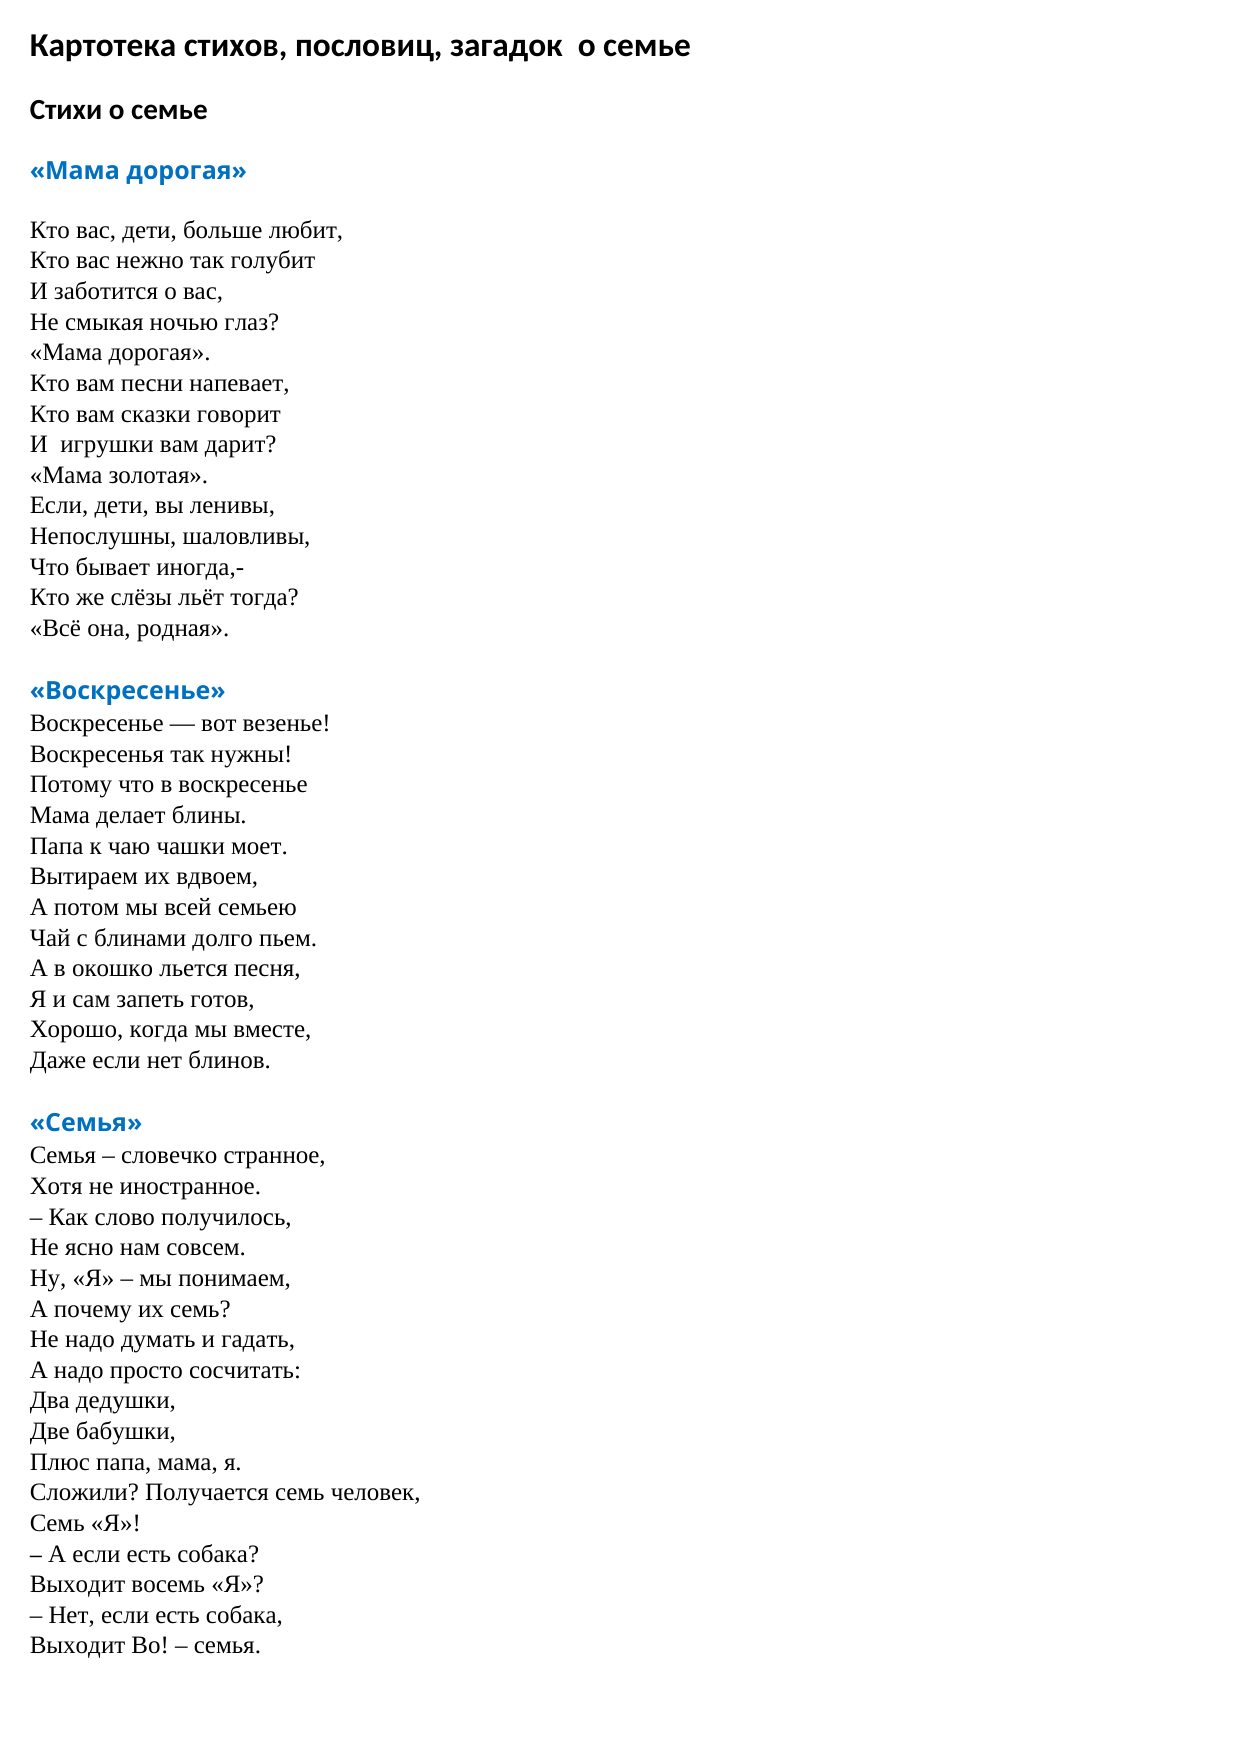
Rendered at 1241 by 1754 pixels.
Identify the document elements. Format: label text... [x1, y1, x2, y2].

text «Мама золотая». [29, 458, 1211, 489]
text Кто вас нежно так голубит [29, 244, 1211, 274]
text Кто же слёзы льёт тогда? [29, 581, 1211, 611]
text Не надо думать и гадать, А надо просто сосчитать: Два дедушки, Две бабушки, Плюс папа, мама, я. Сложили? Получается семь человек, Семь «Я»! [29, 1322, 1211, 1537]
text Непослушны, шаловливы, [29, 519, 1211, 550]
text «Мама дорогая» [29, 153, 1211, 187]
text Воскресенье — вот везенье! Воскресенья так нужны! Потому что в воскресенье Мама делает блины. Папа к чаю чашки моет. Вытираем их вдвоем, А потом мы всей семьею Чай с блинами долго пьем. А в окошко льется песня, Я и сам запеть готов, Хорошо, когда мы вместе, Даже если нет блинов. [29, 706, 1211, 1074]
text Что бывает иногда,- [29, 550, 1211, 581]
text «Всё она, родная». [29, 611, 1211, 642]
text Стихи о семье [29, 91, 1211, 127]
text Картотека стихов, пословиц, загадок о семье [29, 24, 1211, 64]
text Кто вам сказки говорит [29, 397, 1211, 427]
text Кто вам песни напевает, [29, 366, 1211, 397]
text Кто вас, дети, больше любит, [29, 213, 1211, 244]
text «Мама дорогая». [29, 336, 1211, 366]
text Семья – словечко странное, Хотя не иностранное. – Как слово получилось, Не ясно нам совсем. Ну, «Я» – мы понимаем, А почему их семь? [29, 1139, 1211, 1322]
text И игрушки вам дарит? [29, 427, 1211, 458]
text – А если есть собака? Выходит восемь «Я»? – Нет, если есть собака, Выходит Во! – семья. [29, 1537, 1211, 1659]
text «Семья» [29, 1104, 1211, 1139]
text Если, дети, вы ленивы, [29, 489, 1211, 519]
text И заботится о вас, [29, 274, 1211, 305]
text «Воскресенье» [29, 672, 1211, 706]
text Не смыкая ночью глаз? [29, 305, 1211, 336]
